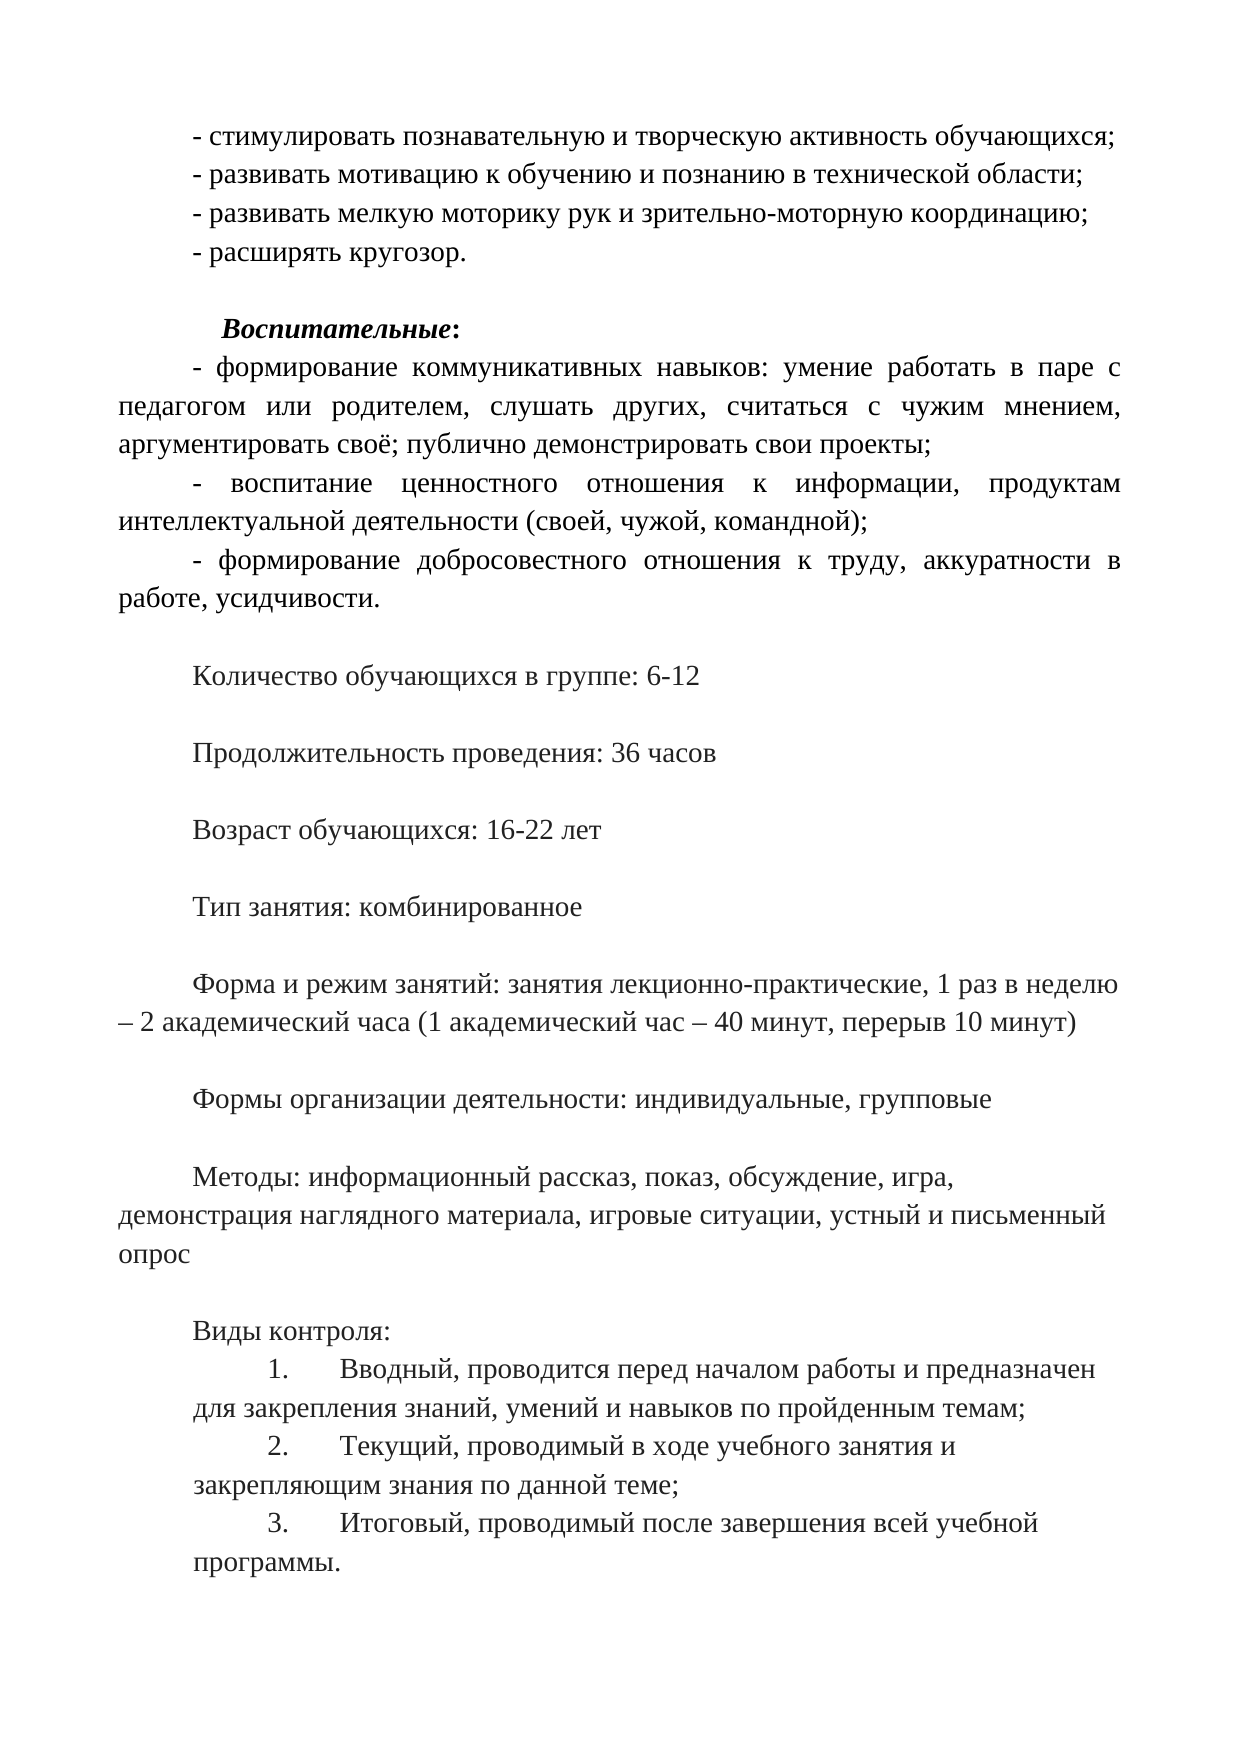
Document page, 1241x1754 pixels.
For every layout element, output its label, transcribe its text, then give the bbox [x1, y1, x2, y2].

list Текущий, проводимый в ходе учебного занятия и закрепляющим знания по данной теме; [193, 1428, 1122, 1501]
text Возраст обучающихся: 16-22 лет [118, 812, 1122, 845]
text - формирование добросовестного отношения к труду, аккуратности в работе, усидчивости. [118, 542, 1122, 614]
list Вводный, проводится перед началом работы и предназначен для закрепления знаний, умений и навыков по пройденным темам; [193, 1351, 1122, 1423]
text - формирование коммуникативных навыков: умение работать в паре с педагогом или родителем, слушать других, считаться с чужим мнением, аргументировать своё; публично демонстрировать свои проекты; [118, 349, 1122, 460]
list Итоговый, проводимый после завершения всей учебной программы. [193, 1506, 1122, 1578]
text - расширять кругозор. [118, 234, 1122, 267]
text Воспитательные: [118, 311, 1122, 344]
text - воспитание ценностного отношения к информации, продуктам интеллектуальной деятельности (своей, чужой, командной); [118, 465, 1122, 537]
text Тип занятия: комбинированное [118, 889, 1122, 922]
text - стимулировать познавательную и творческую активность обучающихся; [118, 118, 1122, 152]
text Продолжительность проведения: 36 часов [118, 735, 1122, 768]
text Формы организации деятельности: индивидуальные, групповые [118, 1082, 1122, 1115]
text Количество обучающихся в группе: 6-12 [118, 658, 1122, 691]
text Методы: информационный рассказ, показ, обсуждение, игра, демонстрация наглядного материала, игровые ситуации, устный и письменный опрос [118, 1159, 1122, 1269]
text Виды контроля: [118, 1313, 1122, 1346]
text - развивать мелкую моторику рук и зрительно-моторную координацию; [118, 195, 1122, 229]
text Форма и режим занятий: занятия лекционно-практические, 1 раз в неделю – 2 академический часа (1 академический час – 40 минут, перерыв 10 минут) [118, 966, 1122, 1038]
text - развивать мотивацию к обучению и познанию в технической области; [118, 157, 1122, 190]
